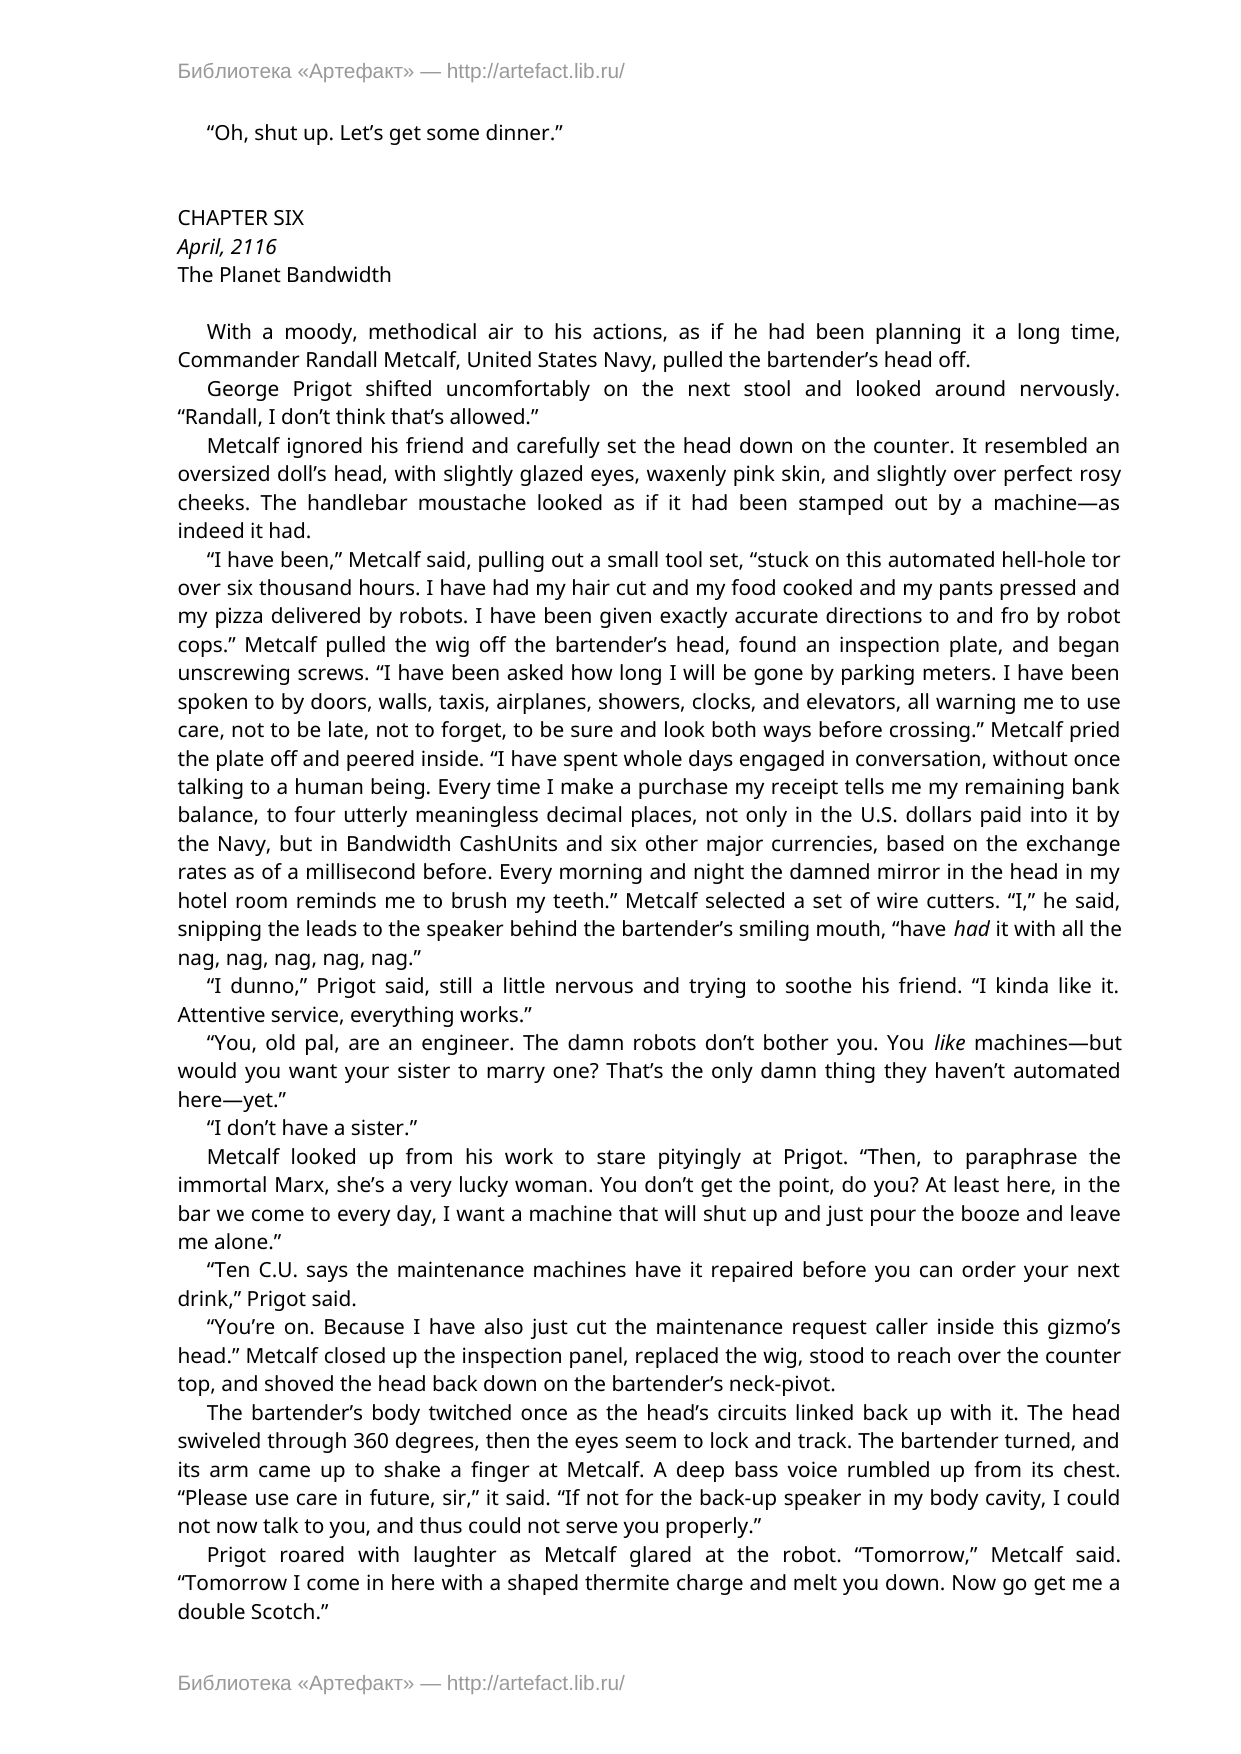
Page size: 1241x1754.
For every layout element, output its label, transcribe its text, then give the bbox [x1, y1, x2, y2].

text Metcalf ignored his friend and carefully set the head down on the counter. It resembled an oversized doll’s head, with slightly glazed eyes, waxenly pink skin, and slightly over perfect rosy cheeks. The handlebar moustache looked as if it had been stamped out by a machine—as indeed it had. [177, 431, 1122, 545]
text “Ten C.U. says the maintenance machines have it repaired before you can order your next drink,” Prigot said. [177, 1256, 1122, 1312]
text The bartender’s body twitched once as the head’s circuits linked back up with it. The head swiveled through 360 degrees, then the eyes seem to lock and track. The bartender turned, and its arm came up to shake a finger at Metcalf. A deep bass voice rumbled up from its chest. “Please use care in future, sir,” it said. “If not for the back-up speaker in my body cavity, I could not now talk to you, and thus could not serve you properly.” [177, 1398, 1122, 1540]
text With a moody, methodical air to his actions, as if he had been planning it a long time, Commander Randall Metcalf, United States Navy, pulled the bartender’s head off. [177, 317, 1122, 374]
subtitle April, 2116 [177, 232, 1122, 260]
text George Prigot shifted uncomfortably on the next stool and looked around nervously. “Randall, I don’t think that’s allowed.” [177, 374, 1122, 431]
text “I don’t have a sister.” [177, 1113, 1122, 1142]
subtitle CHAPTER SIX [177, 203, 1122, 232]
text “You, old pal, are an engineer. The damn robots don’t bother you. You like machines—but would you want your sister to marry one? That’s the only damn thing they haven’t automated here—yet.” [177, 1028, 1122, 1113]
text “Oh, shut up. Let’s get some dinner.” [177, 118, 1122, 147]
text “You’re on. Because I have also just cut the maintenance request caller inside this gizmo’s head.” Metcalf closed up the inspection panel, replaced the wig, stood to reach over the counter top, and shoved the head back down on the bartender’s neck-pivot. [177, 1312, 1122, 1398]
text “I have been,” Metcalf said, pulling out a small tool set, “stuck on this automated hell-hole tor over six thousand hours. I have had my hair cut and my food cooked and my pants pressed and my pizza delivered by robots. I have been given exactly accurate directions to and fro by robot cops.” Metcalf pulled the wig off the bartender’s head, found an inspection plate, and began unscrewing screws. “I have been asked how long I will be gone by parking meters. I have been spoken to by doors, walls, taxis, airplanes, showers, clocks, and elevators, all warning me to use care, not to be late, not to forget, to be sure and look both ways before crossing.” Metcalf pried the plate off and peered inside. “I have spent whole days engaged in conversation, without once talking to a human being. Every time I make a purchase my receipt tells me my remaining bank balance, to four utterly meaningless decimal places, not only in the U.S. dollars paid into it by the Navy, but in Bandwidth CashUnits and six other major currencies, based on the exchange rates as of a millisecond before. Every morning and night the damned mirror in the head in my hotel room reminds me to brush my teeth.” Metcalf selected a set of wire cutters. “I,” he said, snipping the leads to the speaker behind the bartender’s smiling mouth, “have had it with all the nag, nag, nag, nag, nag.” [177, 545, 1122, 971]
text Prigot roared with laughter as Metcalf glared at the robot. “Tomorrow,” Metcalf said. “Tomorrow I come in here with a shaped thermite charge and melt you down. Now go get me a double Scotch.” [177, 1540, 1122, 1625]
subtitle The Planet Bandwidth [177, 260, 1122, 289]
text Metcalf looked up from his work to stare pityingly at Prigot. “Then, to paraphrase the immortal Marx, she’s a very lucky woman. You don’t get the point, do you? At least here, in the bar we come to every day, I want a machine that will shut up and just pour the booze and leave me alone.” [177, 1142, 1122, 1256]
text “I dunno,” Prigot said, still a little nervous and trying to soothe his friend. “I kinda like it. Attentive service, everything works.” [177, 971, 1122, 1028]
